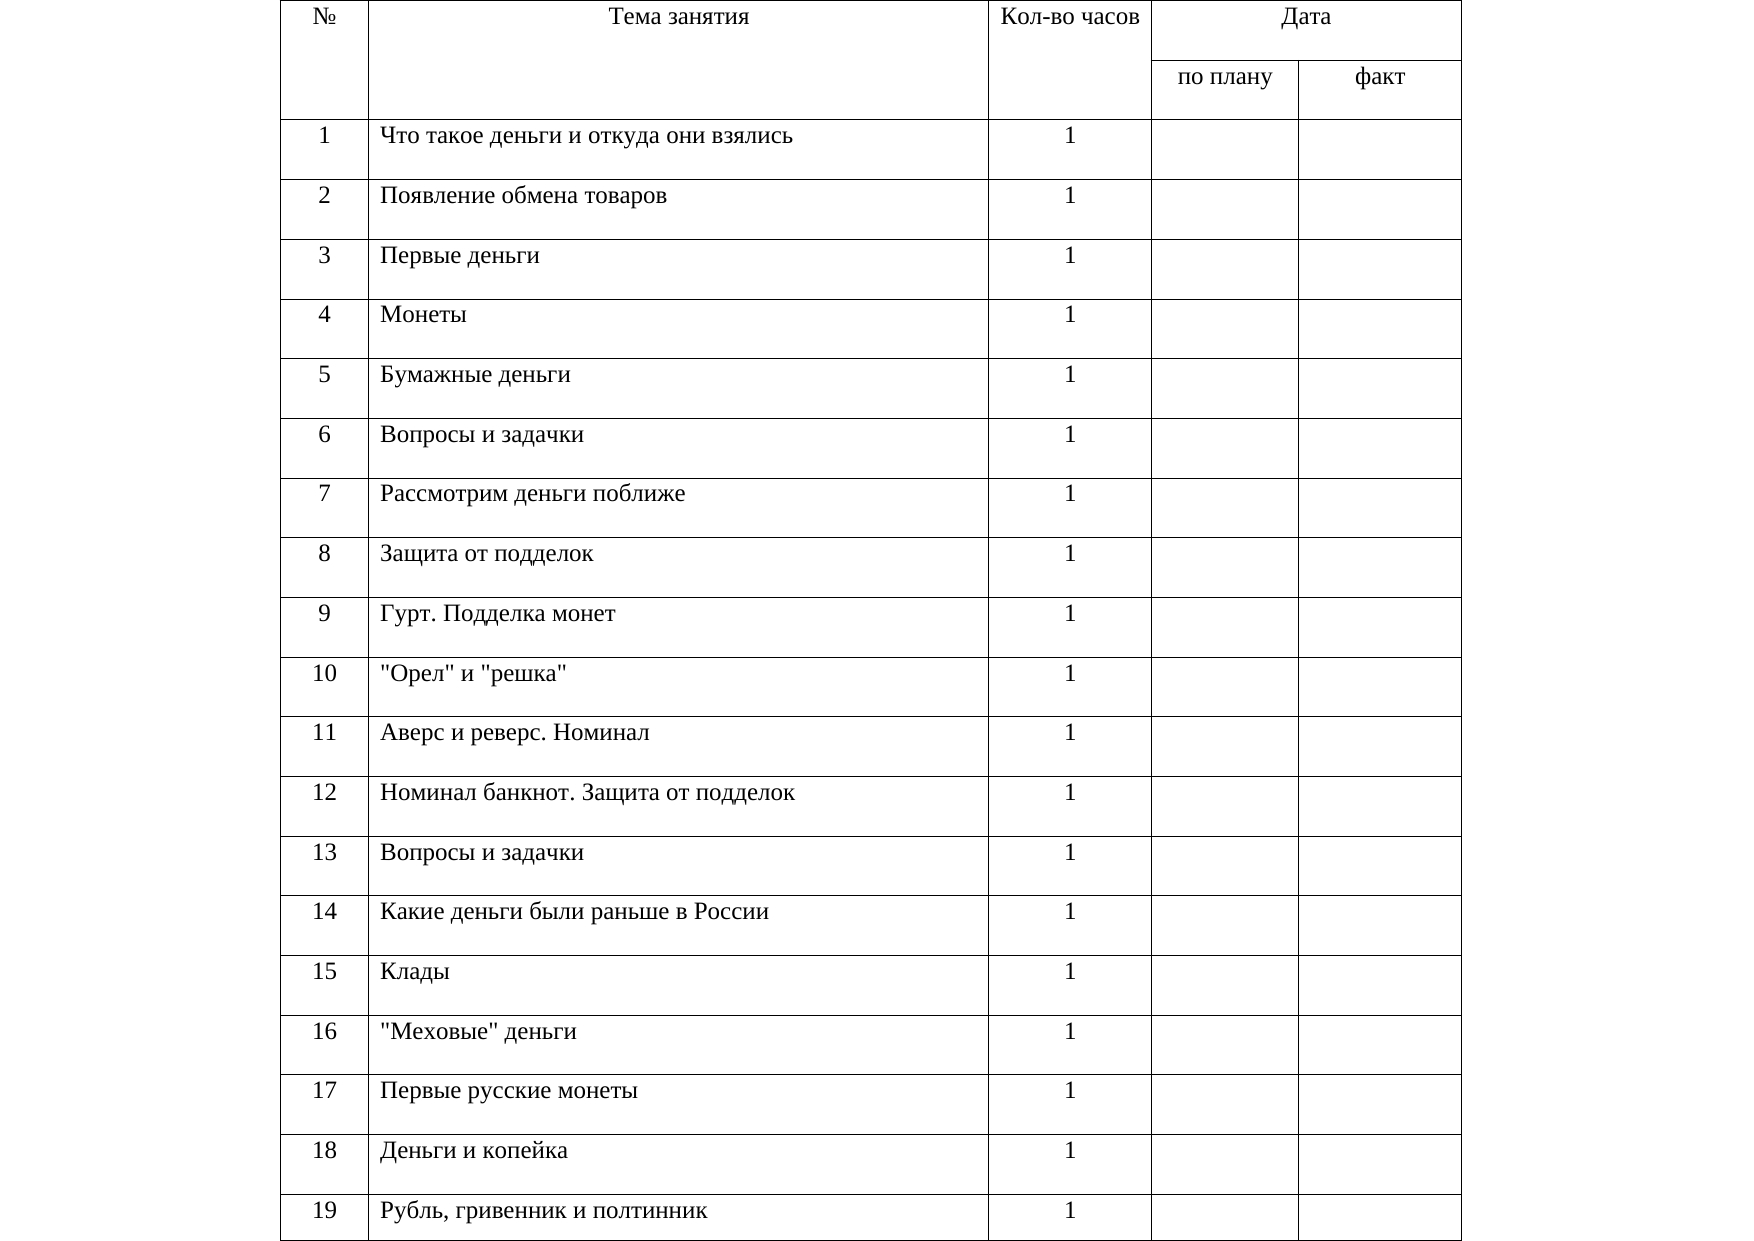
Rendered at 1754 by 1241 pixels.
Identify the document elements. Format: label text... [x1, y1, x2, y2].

table_cell Номинал банкнот. Защита от подделок [369, 777, 988, 836]
table_cell 1 [989, 180, 1151, 239]
table_cell [1299, 120, 1461, 179]
table_cell 15 [281, 956, 368, 1015]
table_cell [1152, 598, 1298, 657]
table_cell [1299, 300, 1461, 358]
table_cell 1 [989, 1075, 1151, 1134]
table_cell Появление обмена товаров [369, 180, 988, 239]
table_cell 1 [989, 240, 1151, 298]
table_cell "Меховые" деньги [369, 1016, 988, 1074]
table_cell 17 [281, 1075, 368, 1134]
table_cell 1 [281, 120, 368, 179]
table_cell [1299, 1016, 1461, 1074]
table_cell [1299, 658, 1461, 716]
table_cell Рубль, гривенник и полтинник [369, 1195, 988, 1240]
table_cell [1299, 419, 1461, 477]
table_cell [1299, 717, 1461, 776]
table_cell [1152, 837, 1298, 895]
table_cell [1152, 1016, 1298, 1074]
table_cell 9 [281, 598, 368, 657]
table_cell 1 [989, 1135, 1151, 1194]
table_cell [1152, 1075, 1298, 1134]
table_cell [1299, 896, 1461, 955]
table_cell [1152, 240, 1298, 298]
table_cell [1152, 419, 1298, 477]
table_cell Что такое деньги и откуда они взялись [369, 120, 988, 179]
table_cell 8 [281, 538, 368, 597]
table_cell [1152, 1195, 1298, 1240]
table_cell 12 [281, 777, 368, 836]
table_cell [1152, 120, 1298, 179]
table_cell [1299, 359, 1461, 418]
table_cell Защита от подделок [369, 538, 988, 597]
table_cell 1 [989, 1016, 1151, 1074]
table_cell 1 [989, 359, 1151, 418]
table_cell Вопросы и задачки [369, 419, 988, 477]
table_cell 6 [281, 419, 368, 477]
table_cell [1299, 240, 1461, 298]
table_cell 1 [989, 300, 1151, 358]
table_cell 3 [281, 240, 368, 298]
table_cell Первые русские монеты [369, 1075, 988, 1134]
table_cell [1299, 479, 1461, 537]
table_cell 1 [989, 538, 1151, 597]
table_cell 1 [989, 956, 1151, 1015]
table_cell 1 [989, 896, 1151, 955]
table_cell [1299, 1075, 1461, 1134]
table_cell 1 [989, 658, 1151, 716]
table_cell 5 [281, 359, 368, 418]
table_cell [1299, 1135, 1461, 1194]
table_cell 1 [989, 837, 1151, 895]
table_cell 1 [989, 717, 1151, 776]
table_cell Гурт. Подделка монет [369, 598, 988, 657]
table_cell 2 [281, 180, 368, 239]
table_cell 1 [989, 479, 1151, 537]
table_cell 1 [989, 419, 1151, 477]
table_cell 10 [281, 658, 368, 716]
table_cell 1 [989, 777, 1151, 836]
table_cell Деньги и копейка [369, 1135, 988, 1194]
table_cell 18 [281, 1135, 368, 1194]
table_cell Бумажные деньги [369, 359, 988, 418]
table_cell [1152, 300, 1298, 358]
table_cell 1 [989, 1195, 1151, 1240]
table_header Тема занятия [369, 1, 988, 119]
table_cell 4 [281, 300, 368, 358]
table_cell Вопросы и задачки [369, 837, 988, 895]
table_cell [1152, 717, 1298, 776]
table_header Дата [1152, 1, 1461, 60]
table_cell Какие деньги были раньше в России [369, 896, 988, 955]
table_cell 11 [281, 717, 368, 776]
table_header № [281, 1, 368, 119]
table_cell [1299, 598, 1461, 657]
table_cell [1152, 1135, 1298, 1194]
table_cell 1 [989, 598, 1151, 657]
table_cell [1152, 538, 1298, 597]
table_header Кол-во часов [989, 1, 1151, 119]
table_cell [1152, 956, 1298, 1015]
table_cell [1152, 896, 1298, 955]
table_cell 13 [281, 837, 368, 895]
table_cell [1152, 658, 1298, 716]
table_cell 16 [281, 1016, 368, 1074]
table_cell [1299, 777, 1461, 836]
table_cell "Орел" и "решка" [369, 658, 988, 716]
table_cell [1299, 538, 1461, 597]
table_cell факт [1299, 61, 1461, 119]
table_cell по плану [1152, 61, 1298, 119]
table_cell [1152, 180, 1298, 239]
table_cell Монеты [369, 300, 988, 358]
table_cell 7 [281, 479, 368, 537]
table_cell Первые деньги [369, 240, 988, 298]
table_cell 19 [281, 1195, 368, 1240]
table_cell [1299, 1195, 1461, 1240]
table_cell [1152, 479, 1298, 537]
table_cell Рассмотрим деньги поближе [369, 479, 988, 537]
table_cell [1299, 837, 1461, 895]
table_cell 1 [989, 120, 1151, 179]
table_cell [1152, 777, 1298, 836]
table_cell Аверс и реверс. Номинал [369, 717, 988, 776]
table_cell [1152, 359, 1298, 418]
table_cell [1299, 180, 1461, 239]
table_cell [1299, 956, 1461, 1015]
table_cell 14 [281, 896, 368, 955]
table_cell Клады [369, 956, 988, 1015]
